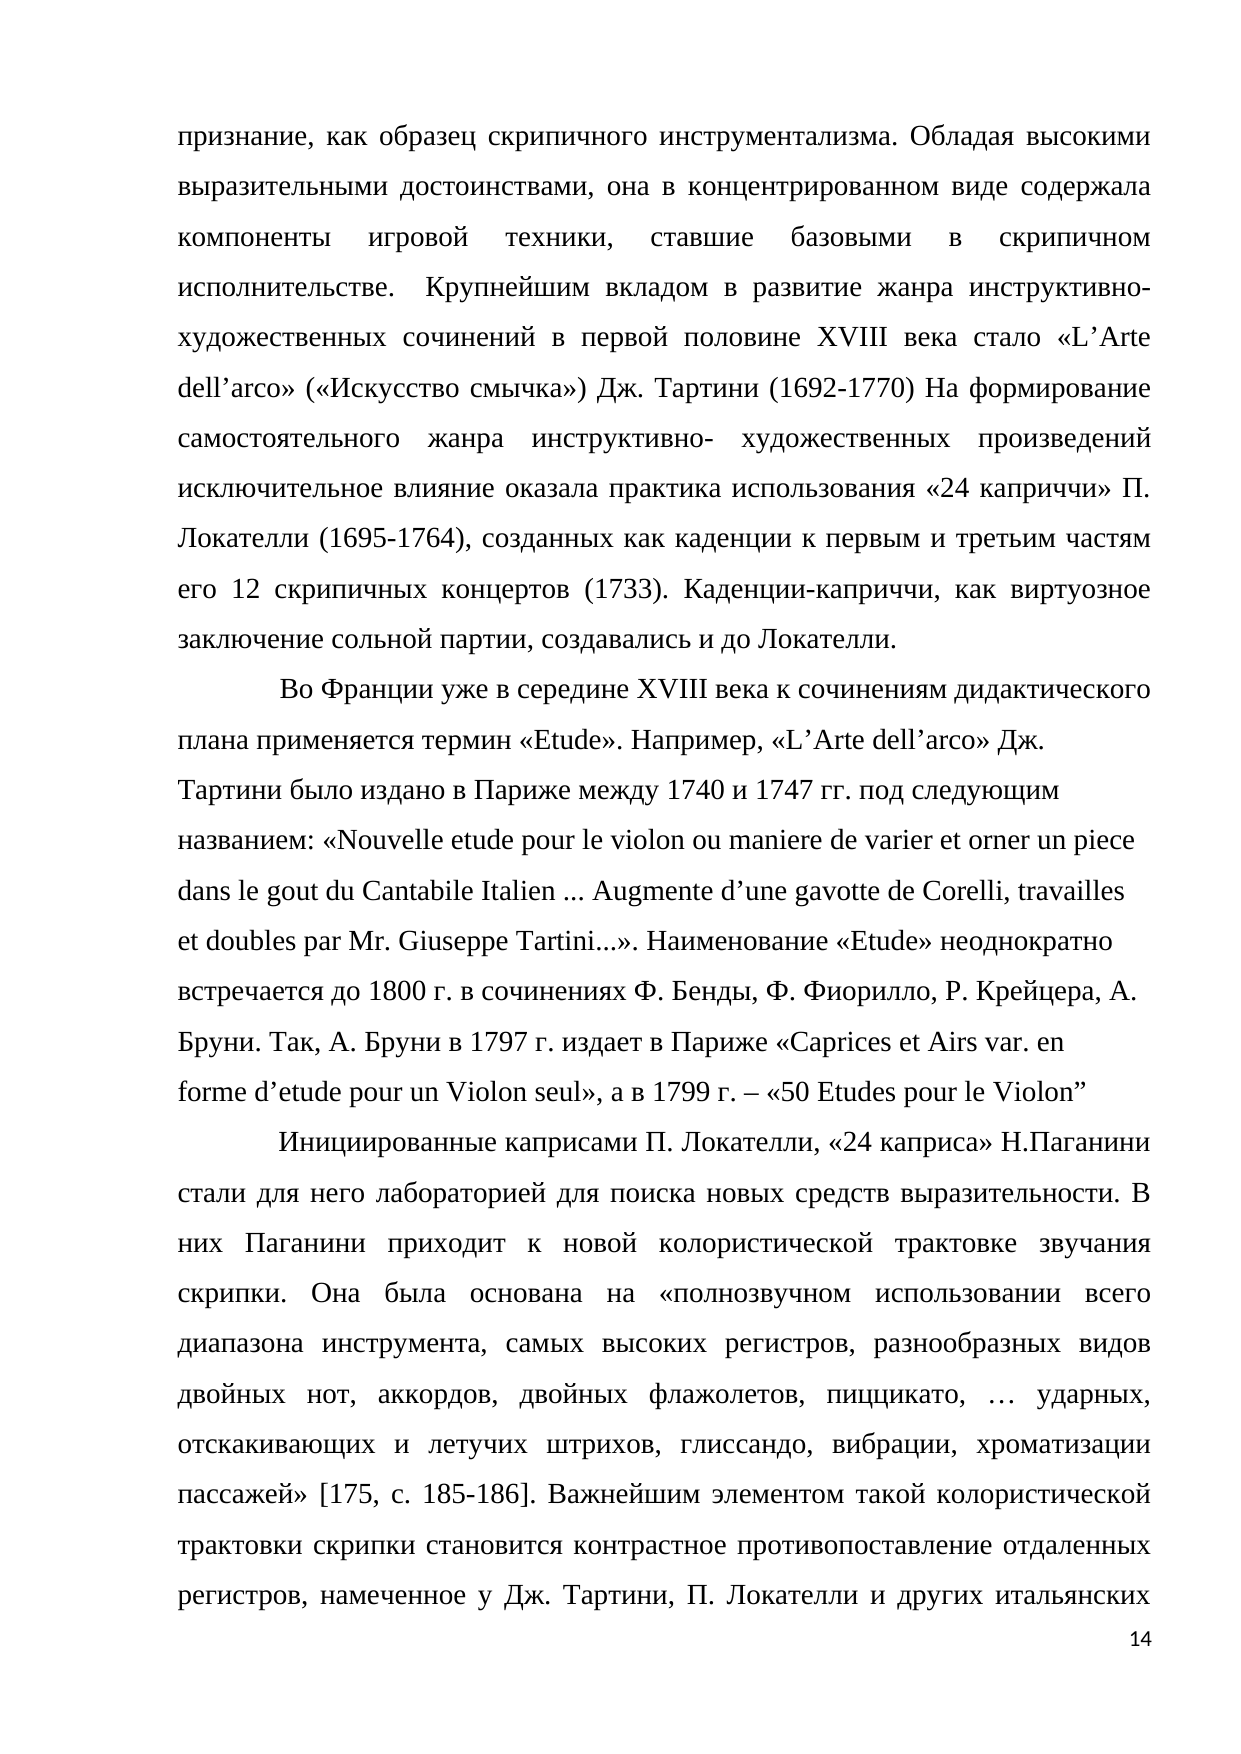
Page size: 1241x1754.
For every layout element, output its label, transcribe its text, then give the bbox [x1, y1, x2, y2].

text Тартини было издано в Париже между 1740 и 1747 гг. под следующим [177, 772, 1152, 806]
text встречается до 1800 г. в сочинениях Ф. Бенды, Ф. Фиорилло, Р. Крейцера, А. [177, 973, 1152, 1007]
text Бруни. Так, А. Бруни в 1797 г. издает в Париже «Caprices et Airs var. en [177, 1024, 1152, 1057]
text Во Франции уже в середине XVIII века к сочинениям дидактического [177, 672, 1152, 705]
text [177, 1124, 1152, 1611]
text forme d’etude pour un Violon seul», а в 1799 г. – «50 Etudes pour le Violon” [177, 1074, 1152, 1108]
text dans le gout du Cantabile Italien ... Augmente d’une gavotte de Corelli, travailles [177, 873, 1152, 906]
text плана применяется термин «Etude». Например, «L’Arte dell’arco» Дж. [177, 722, 1152, 755]
text et doubles par Mr. Giuseppe Tartini...». Наименование «Etude» неоднократно [177, 923, 1152, 957]
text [177, 118, 1152, 655]
text названием: «Nouvelle etude pour le violon ou maniere de varier et orner un piece [177, 822, 1152, 856]
